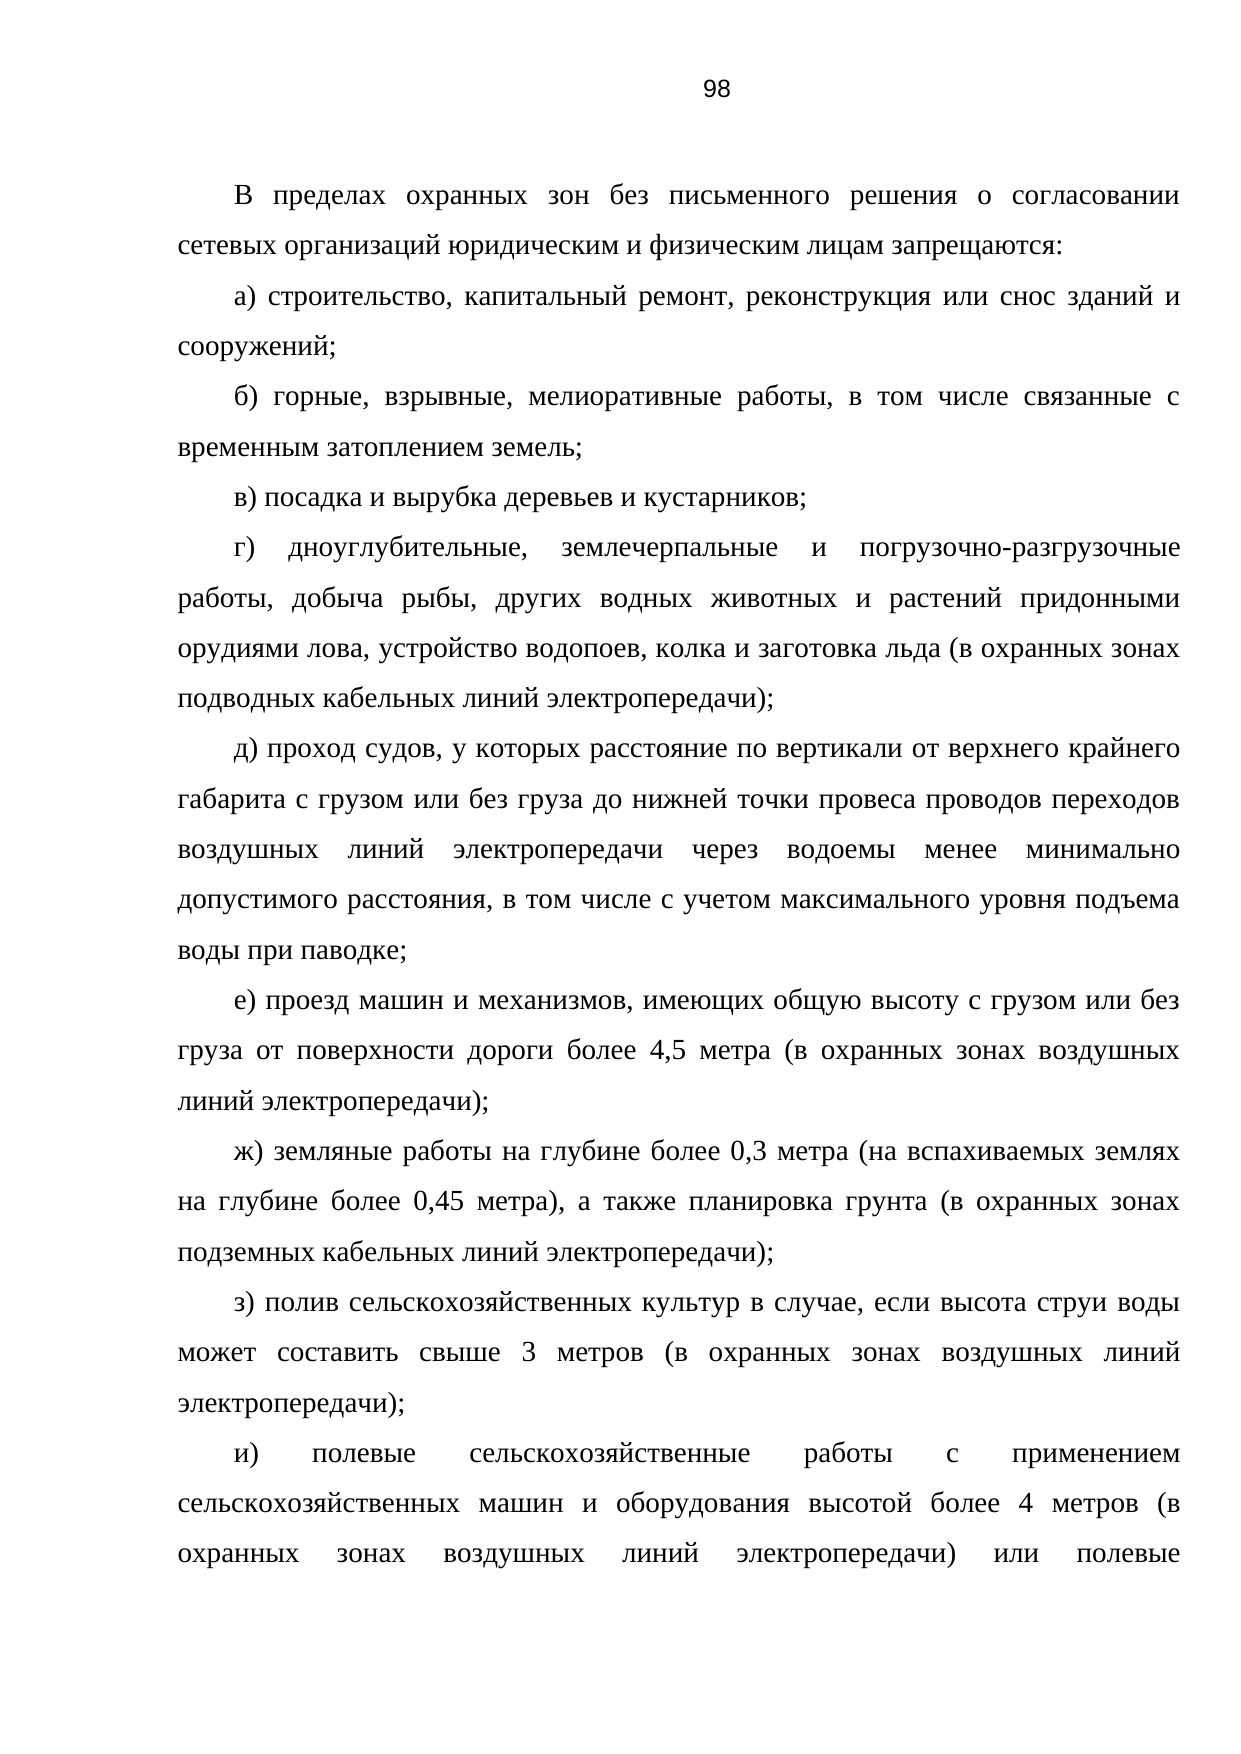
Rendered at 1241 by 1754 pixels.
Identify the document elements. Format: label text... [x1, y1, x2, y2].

text г) дноуглубительные, землечерпальные и погрузочно-разгрузочные работы, добыча рыбы, других водных животных и растений придонными орудиями лова, устройство водопоев, колка и заготовка льда (в охранных зонах подводных кабельных линий электропередачи); [177, 529, 1181, 714]
text е) проезд машин и механизмов, имеющих общую высоту с грузом или без груза от поверхности дороги более (в охранных зонах воздушных линий электропередачи); [177, 982, 1181, 1116]
text д) проход судов, у которых расстояние по вертикали от верхнего крайнего габарита с грузом или без груза до нижней точки провеса проводов переходов воздушных линий электропередачи через водоемы менее минимально допустимого расстояния, в том числе с учетом максимального уровня подъема воды при паводке; [177, 731, 1181, 965]
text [177, 1435, 1181, 1569]
text б) горные, взрывные, мелиоративные работы, в том числе связанные с временным затоплением земель; [177, 378, 1181, 462]
text з) полив сельскохозяйственных культур в случае, если высота струи воды может составить свыше (в охранных зонах воздушных линий электропередачи); [177, 1284, 1181, 1418]
text а) строительство, капитальный ремонт, реконструкция или снос зданий и сооружений; [177, 278, 1181, 362]
text ж) земляные работы на глубине более (на вспахиваемых землях на глубине более ), а также планировка грунта (в охранных зонах подземных кабельных линий электропередачи); [177, 1133, 1181, 1267]
text в) посадка и вырубка деревьев и кустарников; [177, 479, 1181, 513]
text В пределах охранных зон без письменного решения о согласовании сетевых организаций юридическим и физическим лицам запрещаются: [177, 177, 1181, 261]
